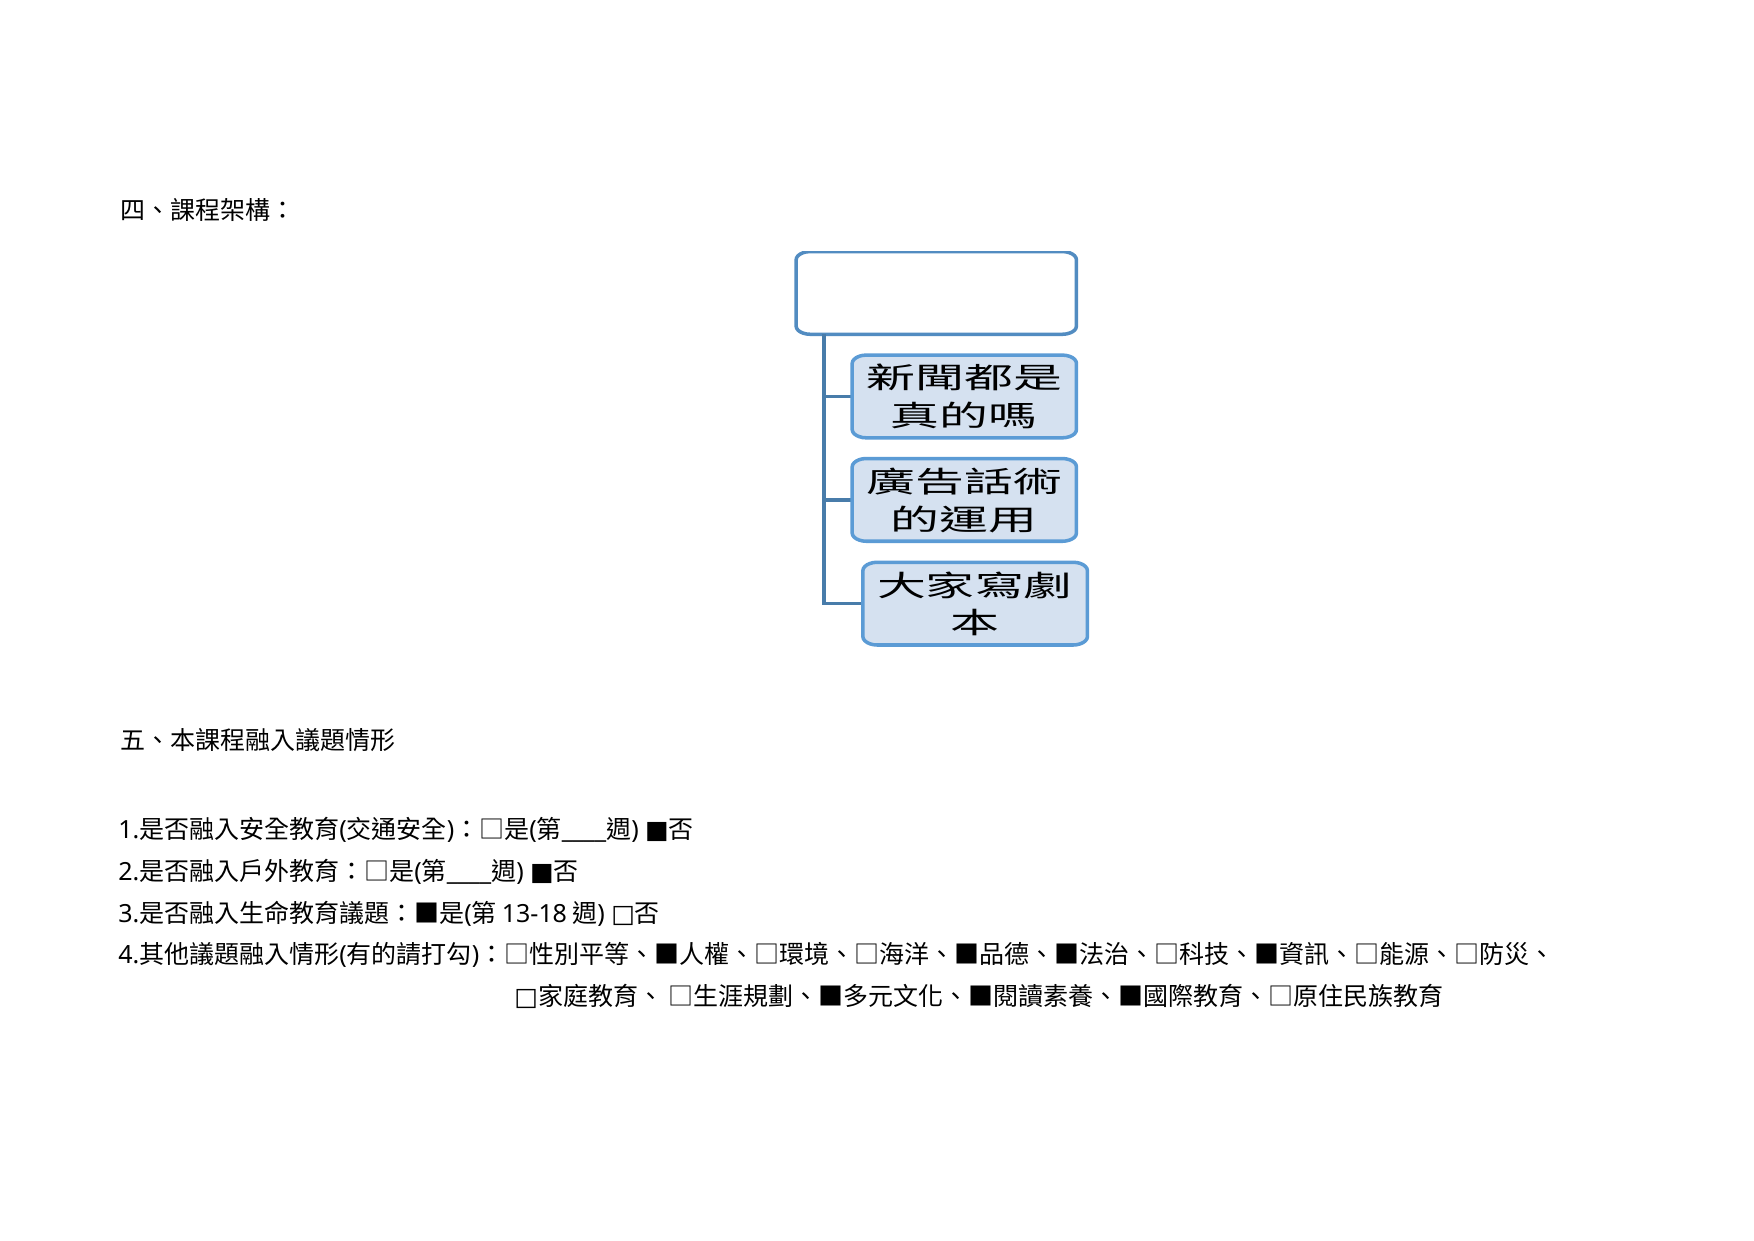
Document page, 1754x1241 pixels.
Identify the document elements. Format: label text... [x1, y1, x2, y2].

text 1.是否融入安全教育(交通安全)：□是(第____週) ■否 2.是否融入戶外教育：□是(第____週) ■否 3.是否融入生命教育議題：■是(第13-18週) □否 4.其他議題融入情形(有的請打勾)：□性別平等、■人權、□環境、□海洋、■品德、■法治、□科技、■資訊、□能源、□防災、 □家庭教育、 □生涯規劃、■多元文化、■閱讀素養、■國際教育、□原住民族教育 [118, 804, 1636, 1013]
text 五、本課程融入議題情形 [118, 721, 1636, 757]
text 四、課程架構： [118, 191, 1636, 227]
